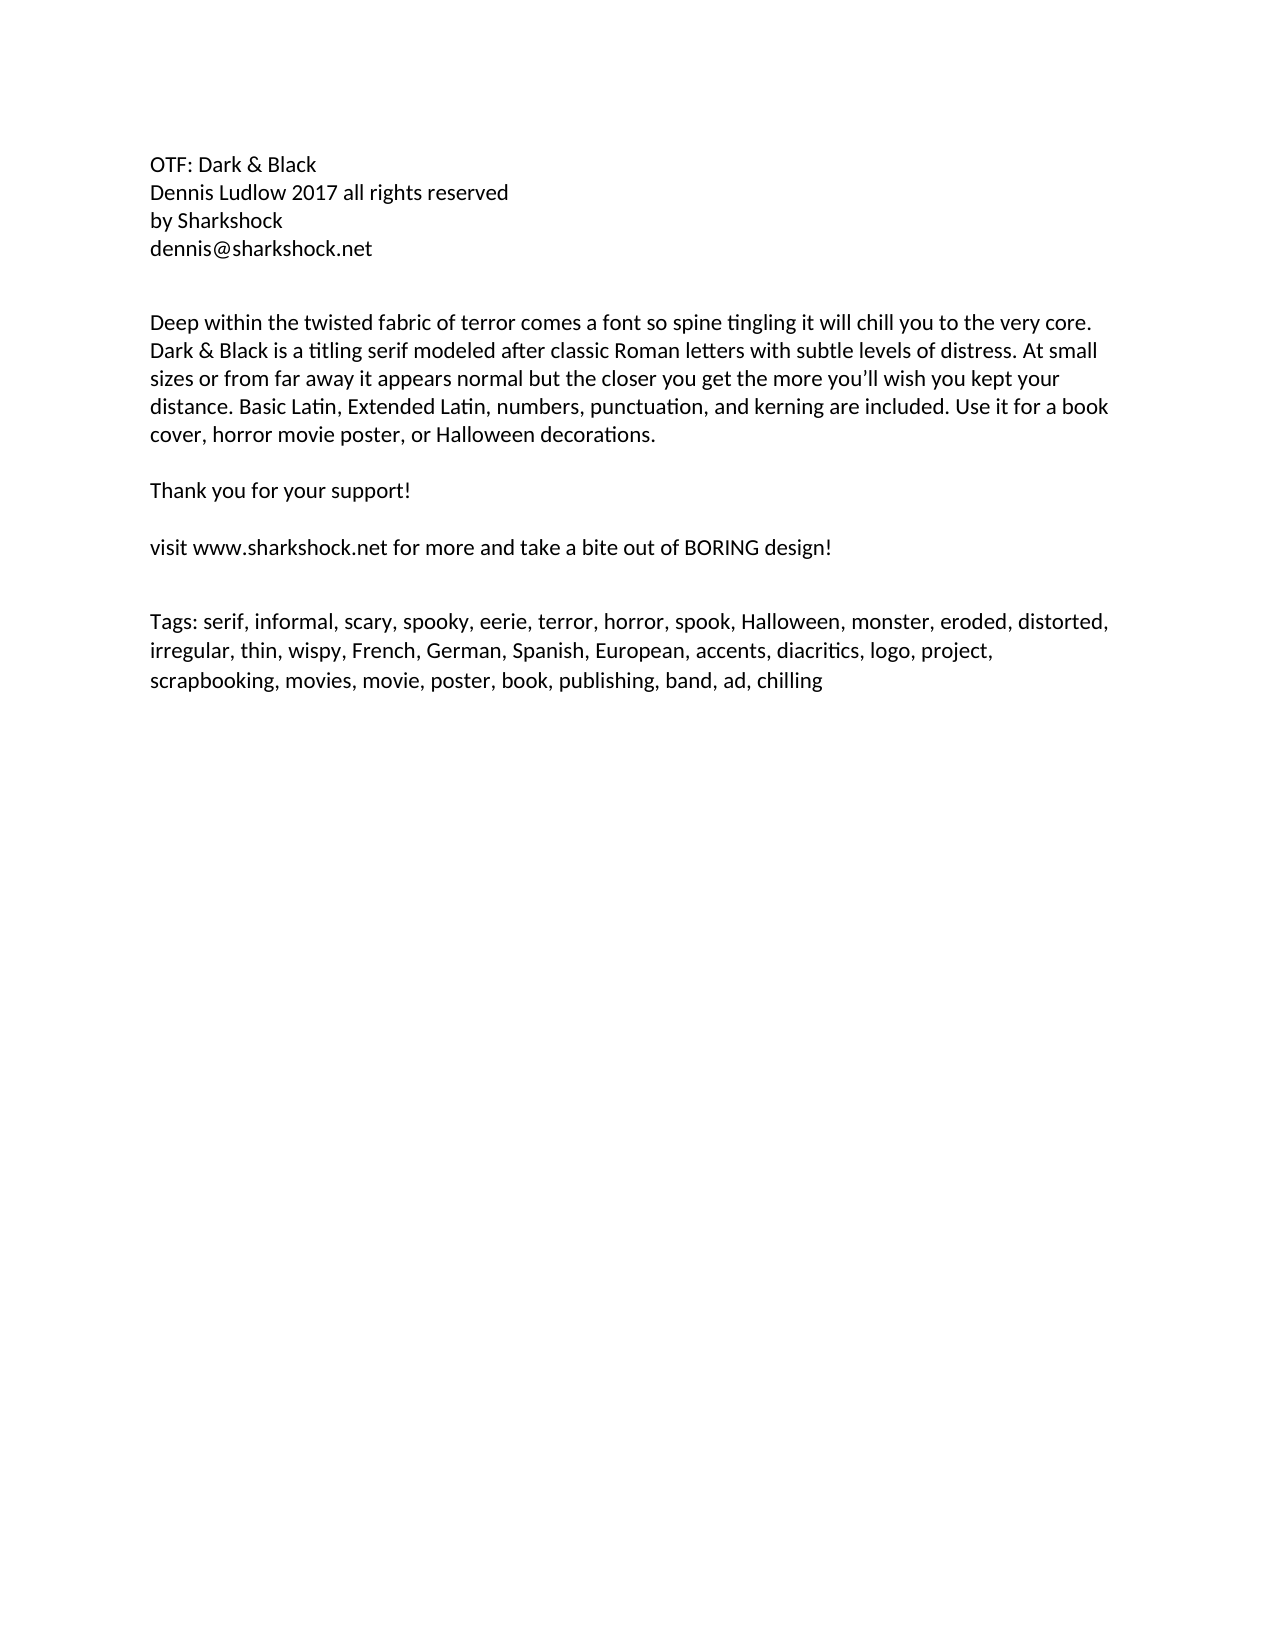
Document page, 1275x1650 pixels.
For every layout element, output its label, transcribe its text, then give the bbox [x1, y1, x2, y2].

text Deep within the twisted fabric of terror comes a font so spine tingling it will chill you to the very core. Dark & Black is a titling serif modeled after classic Roman letters with subtle levels of distress. At small sizes or from far away it appears normal but the closer you get the more you’ll wish you kept your distance. Basic Latin, Extended Latin, numbers, punctuation, and kerning are included. Use it for a book cover, horror movie poster, or Halloween decorations. [150, 308, 1125, 448]
text dennis@sharkshock.net [150, 234, 1125, 262]
text OTF: Dark & Black [150, 150, 1125, 178]
text visit www.sharkshock.net for more and take a bite out of BORING design! [150, 533, 1125, 561]
text Dennis Ludlow 2017 all rights reserved [150, 178, 1125, 206]
text Tags: serif, informal, scary, spooky, eerie, terror, horror, spook, Halloween, monster, eroded, distorted, irregular, thin, wispy, French, German, Spanish, European, accents, diacritics, logo, project, scrapbooking, movies, movie, poster, book, publishing, band, ad, chilling [150, 607, 1125, 694]
text Thank you for your support! [150, 477, 1125, 504]
text by Sharkshock [150, 206, 1125, 234]
